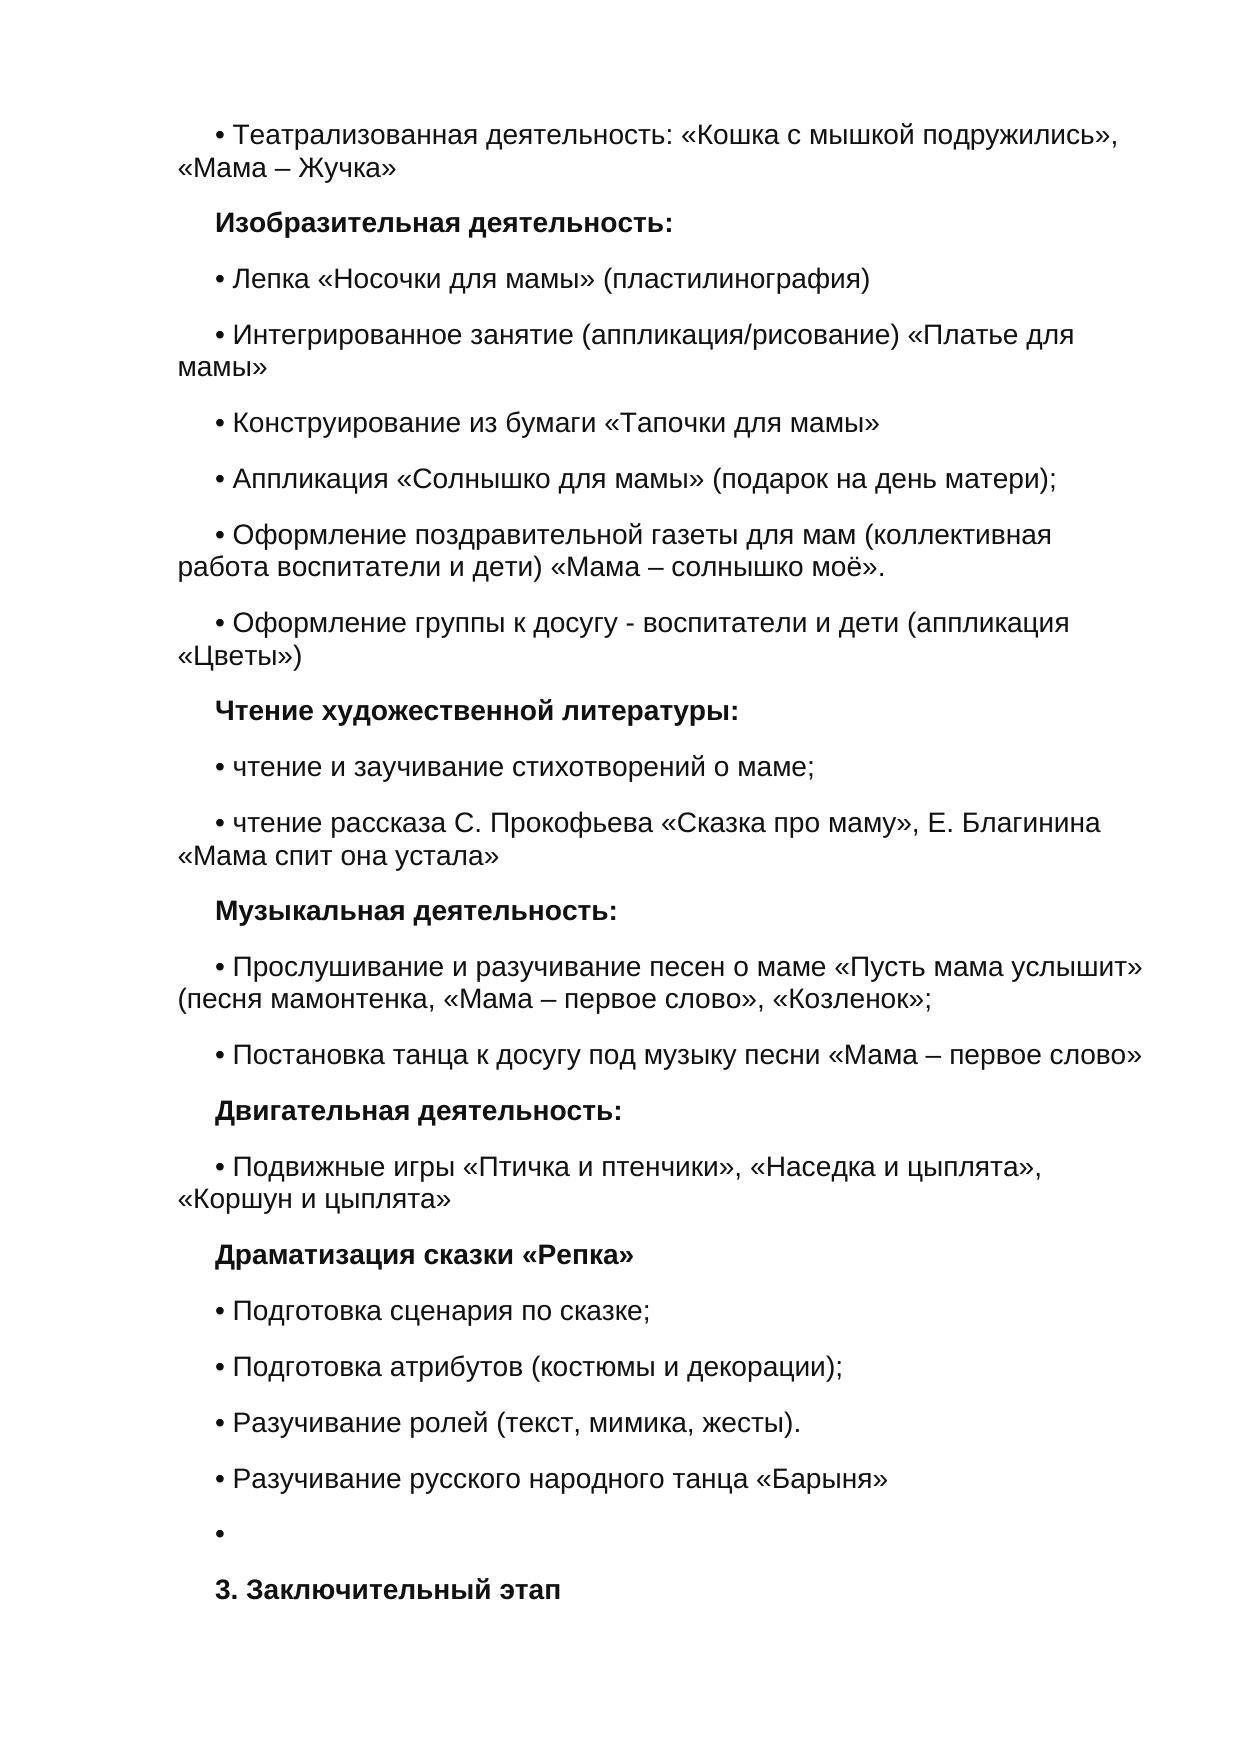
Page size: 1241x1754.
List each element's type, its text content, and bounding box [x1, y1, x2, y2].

text Изобразительная деятельность: [177, 206, 1152, 239]
text Чтение художественной литературы: [177, 694, 1152, 727]
text • Прослушивание и разучивание песен о маме «Пусть мама услышит» (песня мамонтенка, «Мама – первое слово», «Козленок»; [177, 950, 1152, 1015]
text Драматизация сказки «Репка» [177, 1238, 1152, 1271]
text • Театрализованная деятельность: «Кошка с мышкой подружились», «Мама – Жучка» [177, 118, 1152, 183]
text • чтение рассказа С. Прокофьева «Сказка про маму», Е. Благинина «Мама спит она устала» [177, 806, 1152, 871]
text • Разучивание ролей (текст, мимика, жесты). [177, 1406, 1152, 1438]
text • Подготовка атрибутов (костюмы и декорации); [177, 1350, 1152, 1382]
text • [177, 1517, 1152, 1550]
text • Подвижные игры «Птичка и птенчики», «Наседка и цыплята», «Коршун и цыплята» [177, 1150, 1152, 1215]
text Музыкальная деятельность: [177, 894, 1152, 927]
text • Интегрированное занятие (аппликация/рисование) «Платье для мамы» [177, 318, 1152, 383]
text • Оформление поздравительной газеты для мам (коллективная работа воспитатели и дети) «Мама – солнышко моё». [177, 518, 1152, 583]
text • Подготовка сценария по сказке; [177, 1294, 1152, 1326]
text Двигательная деятельность: [177, 1094, 1152, 1127]
text • Лепка «Носочки для мамы» (пластилинография) [177, 262, 1152, 294]
text • Оформление группы к досугу - воспитатели и дети (аппликация «Цветы») [177, 606, 1152, 671]
text • чтение и заучивание стихотворений о маме; [177, 750, 1152, 783]
text • Постановка танца к досугу под музыку песни «Мама – первое слово» [177, 1038, 1152, 1071]
text • Конструирование из бумаги «Тапочки для мамы» [177, 406, 1152, 439]
text • Аппликация «Солнышко для мамы» (подарок на день матери); [177, 462, 1152, 494]
text • Разучивание русского народного танца «Барыня» [177, 1462, 1152, 1494]
text 3. Заключительный этап [177, 1573, 1152, 1606]
